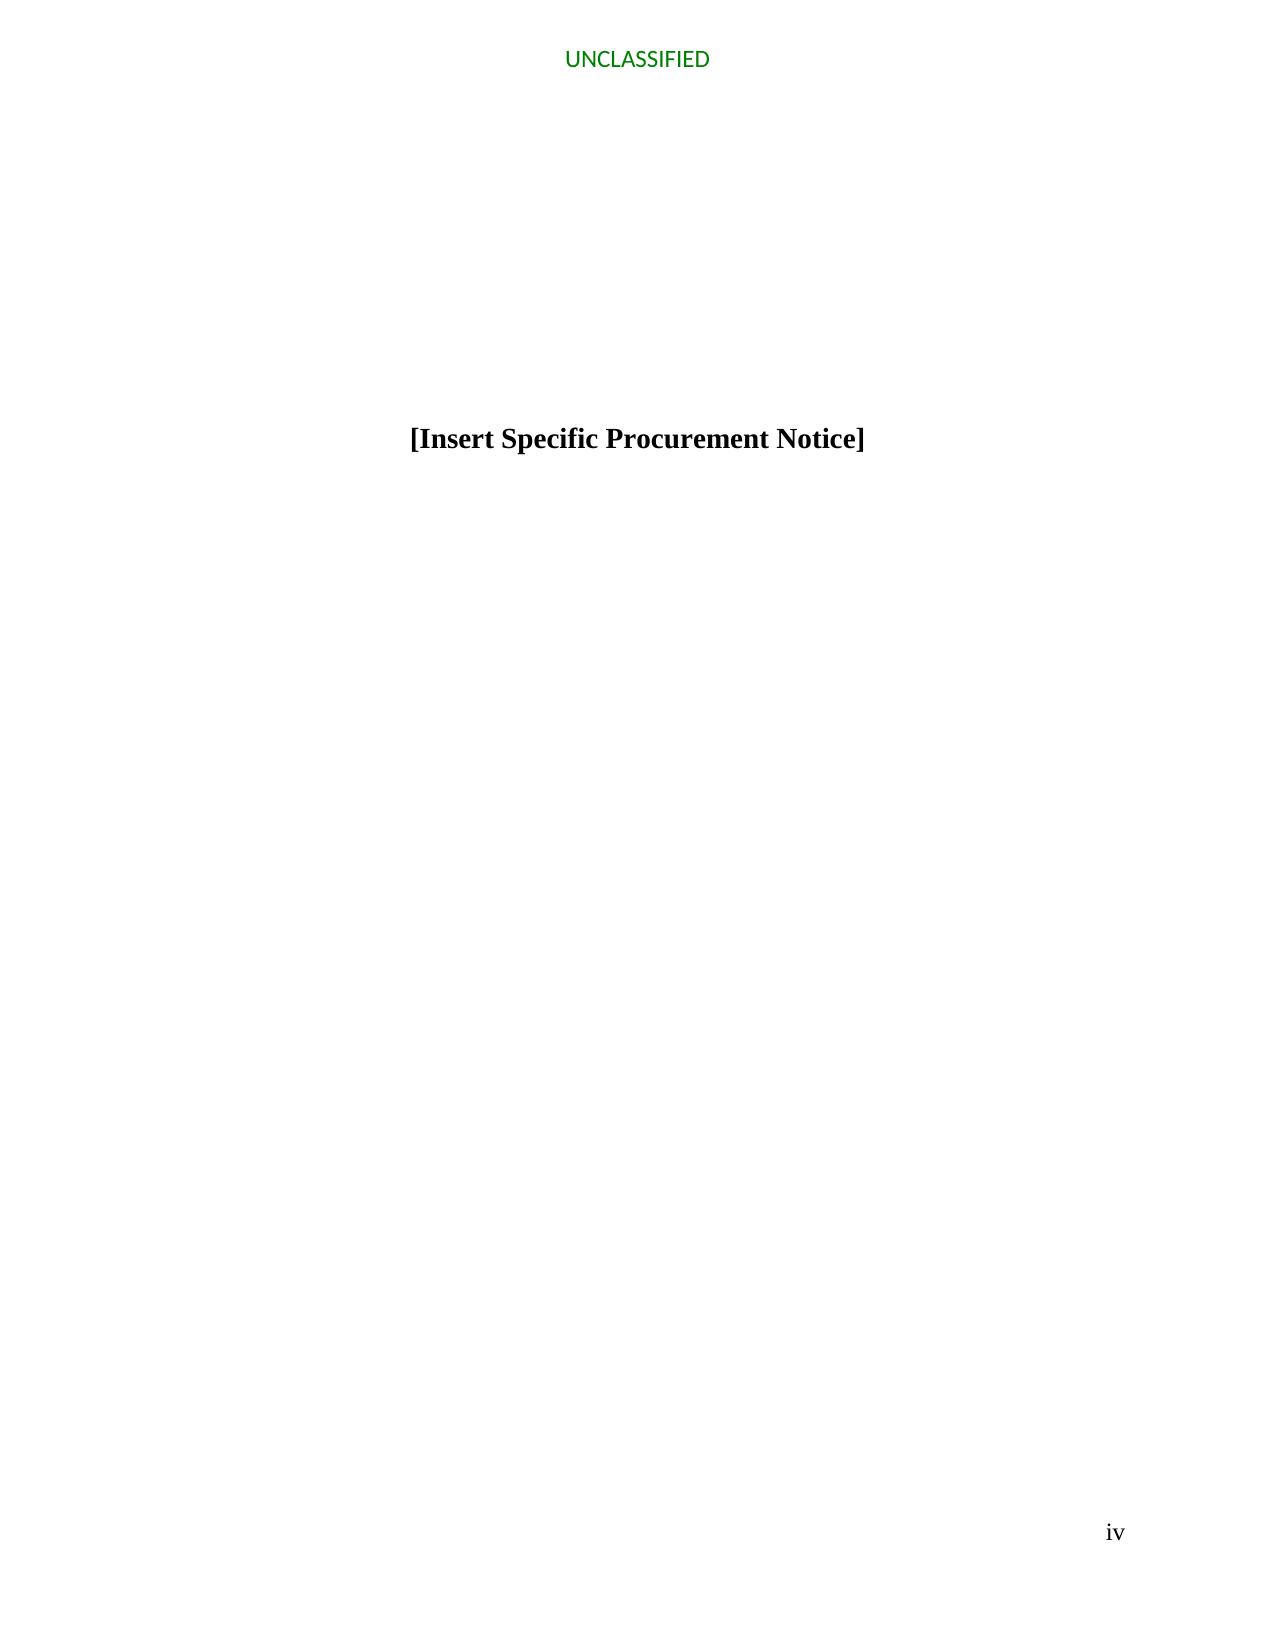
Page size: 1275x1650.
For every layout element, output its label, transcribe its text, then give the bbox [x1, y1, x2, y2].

text [Insert Specific Procurement Notice] [150, 421, 1125, 454]
